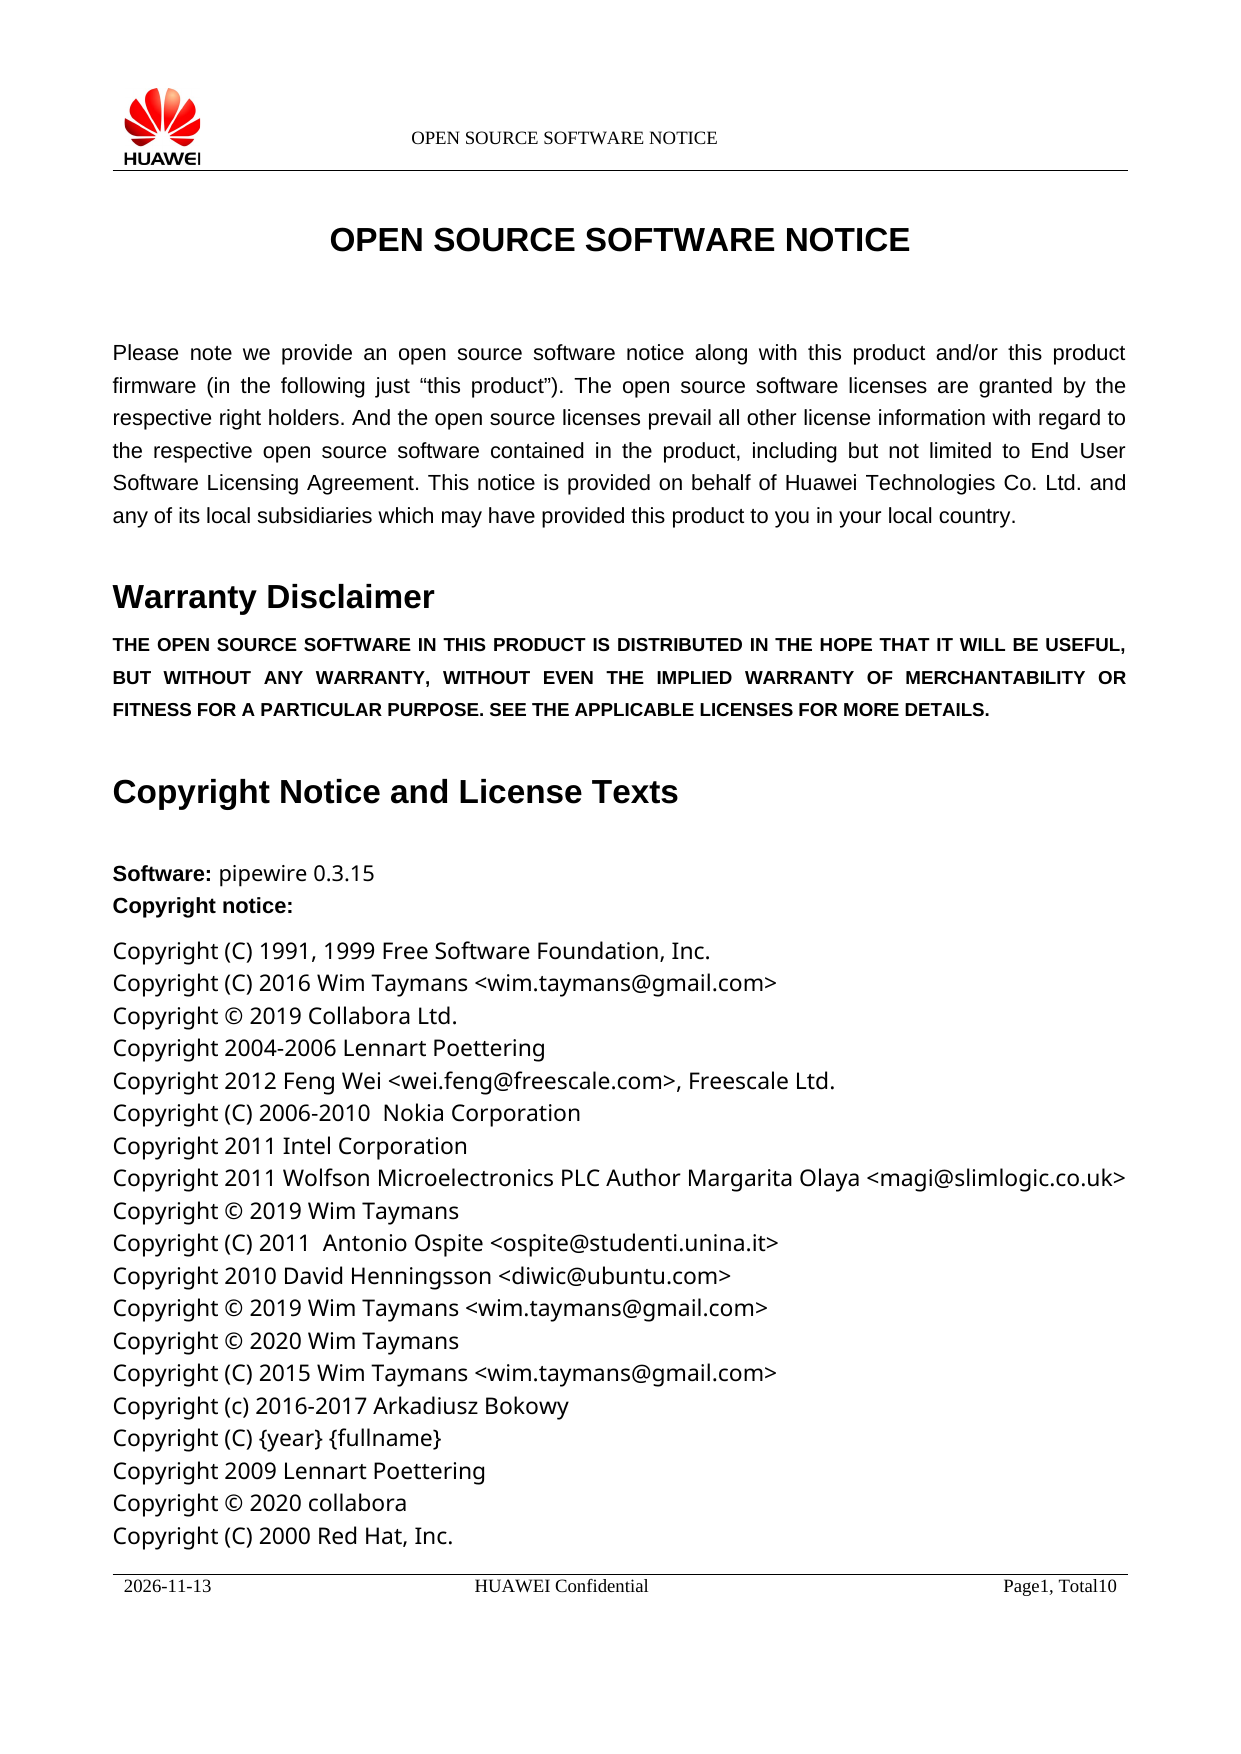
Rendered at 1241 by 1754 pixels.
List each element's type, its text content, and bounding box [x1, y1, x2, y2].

text Copyright Notice and License Texts [112, 759, 1128, 824]
text Please note we provide an open source software notice along with this product and/or this product firmware (in the following just “this product”). The open source software licenses are granted by the respective right holders. And the open source licenses prevail all other license information with regard to the respective open source software contained in the product, including but not limited to End User Software Licensing Agreement. This notice is provided on behalf of Huawei Technologies Co. Ltd. and any of its local subsidiaries which may have provided this product to you in your local country. [112, 336, 1128, 531]
title Software: pipewire 0.3.15 [112, 856, 1128, 889]
picture [124, 88, 201, 165]
text OPEN SOURCE SOFTWARE NOTICE [112, 206, 1128, 271]
text Copyright notice: [112, 889, 1128, 921]
text Warranty Disclaimer [112, 564, 1128, 629]
text The open source software in this product is distributed in the hope that it will be useful, but WITHOUT ANY WARRANTY, without even the implied warranty of MERCHANTABILITY or FITNESS FOR A PARTICULAR PURPOSE. See the applicable licenses for more details. [112, 629, 1128, 726]
